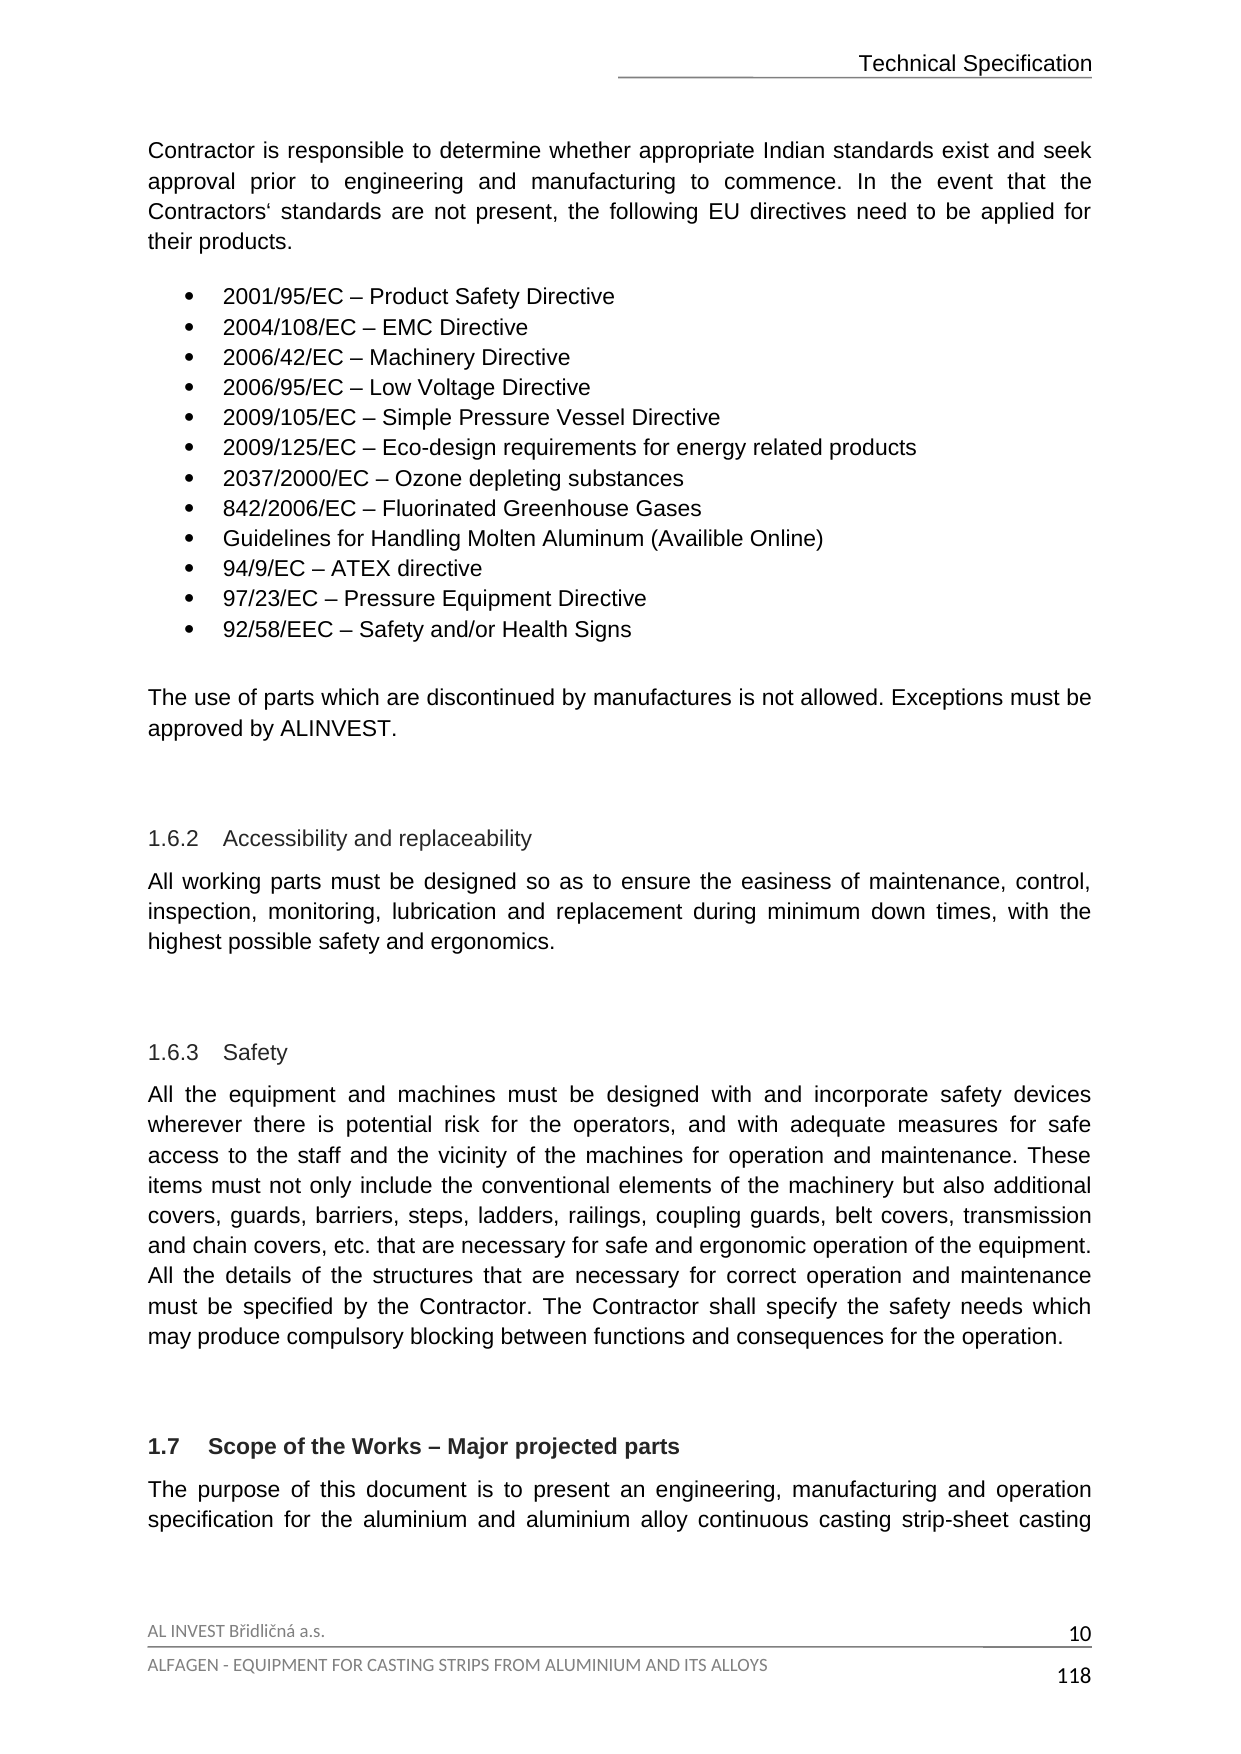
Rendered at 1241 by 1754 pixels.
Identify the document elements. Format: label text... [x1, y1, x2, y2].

list 2006/42/EC – Machinery Directive [185, 344, 1092, 370]
list 842/2006/EC – Fluorinated Greenhouse Gases [185, 495, 1092, 521]
list 2009/105/EC – Simple Pressure Vessel Directive [185, 404, 1092, 430]
text All the equipment and machines must be designed with and incorporate safety devices wherever there is potential risk for the operators, and with adequate measures for safe access to the staff and the vicinity of the machines for operation and maintenance. These items must not only include the conventional elements of the machinery but also additional covers, guards, barriers, steps, ladders, railings, coupling guards, belt covers, transmission and chain covers, etc. that are necessary for safe and ergonomic operation of the equipment. All the details of the structures that are necessary for correct operation and maintenance must be specified by the Contractor. The Contractor shall specify the safety needs which may produce compulsory blocking between functions and consequences for the operation. [148, 1081, 1092, 1349]
text All working parts must be designed so as to ensure the easiness of maintenance, control, inspection, monitoring, lubrication and replacement during minimum down times, with the highest possible safety and ergonomics. [148, 868, 1092, 954]
list 2004/108/EC – EMC Directive [185, 313, 1092, 340]
text Accessibility and replaceability [148, 825, 1092, 851]
text The use of parts which are discontinued by manufactures is not allowed. Exceptions must be approved by ALINVEST. [148, 684, 1092, 741]
list 2001/95/EC – Product Safety Directive [185, 283, 1092, 309]
text Scope of the Works – Major projected parts [148, 1433, 1092, 1459]
list 97/23/EC – Pressure Equipment Directive [185, 585, 1092, 612]
list Guidelines for Handling Molten Aluminum (Availible Online) [185, 525, 1092, 551]
list 2006/95/EC – Low Voltage Directive [185, 374, 1092, 400]
list 94/9/EC – ATEX directive [185, 555, 1092, 581]
text Safety [148, 1038, 1092, 1065]
list 92/58/EEC – Safety and/or Health Signs [185, 616, 1092, 642]
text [148, 1476, 1092, 1532]
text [148, 137, 1092, 254]
list 2037/2000/EC – Ozone depleting substances [185, 464, 1092, 491]
list 2009/125/EC – Eco-design requirements for energy related products [185, 434, 1092, 461]
